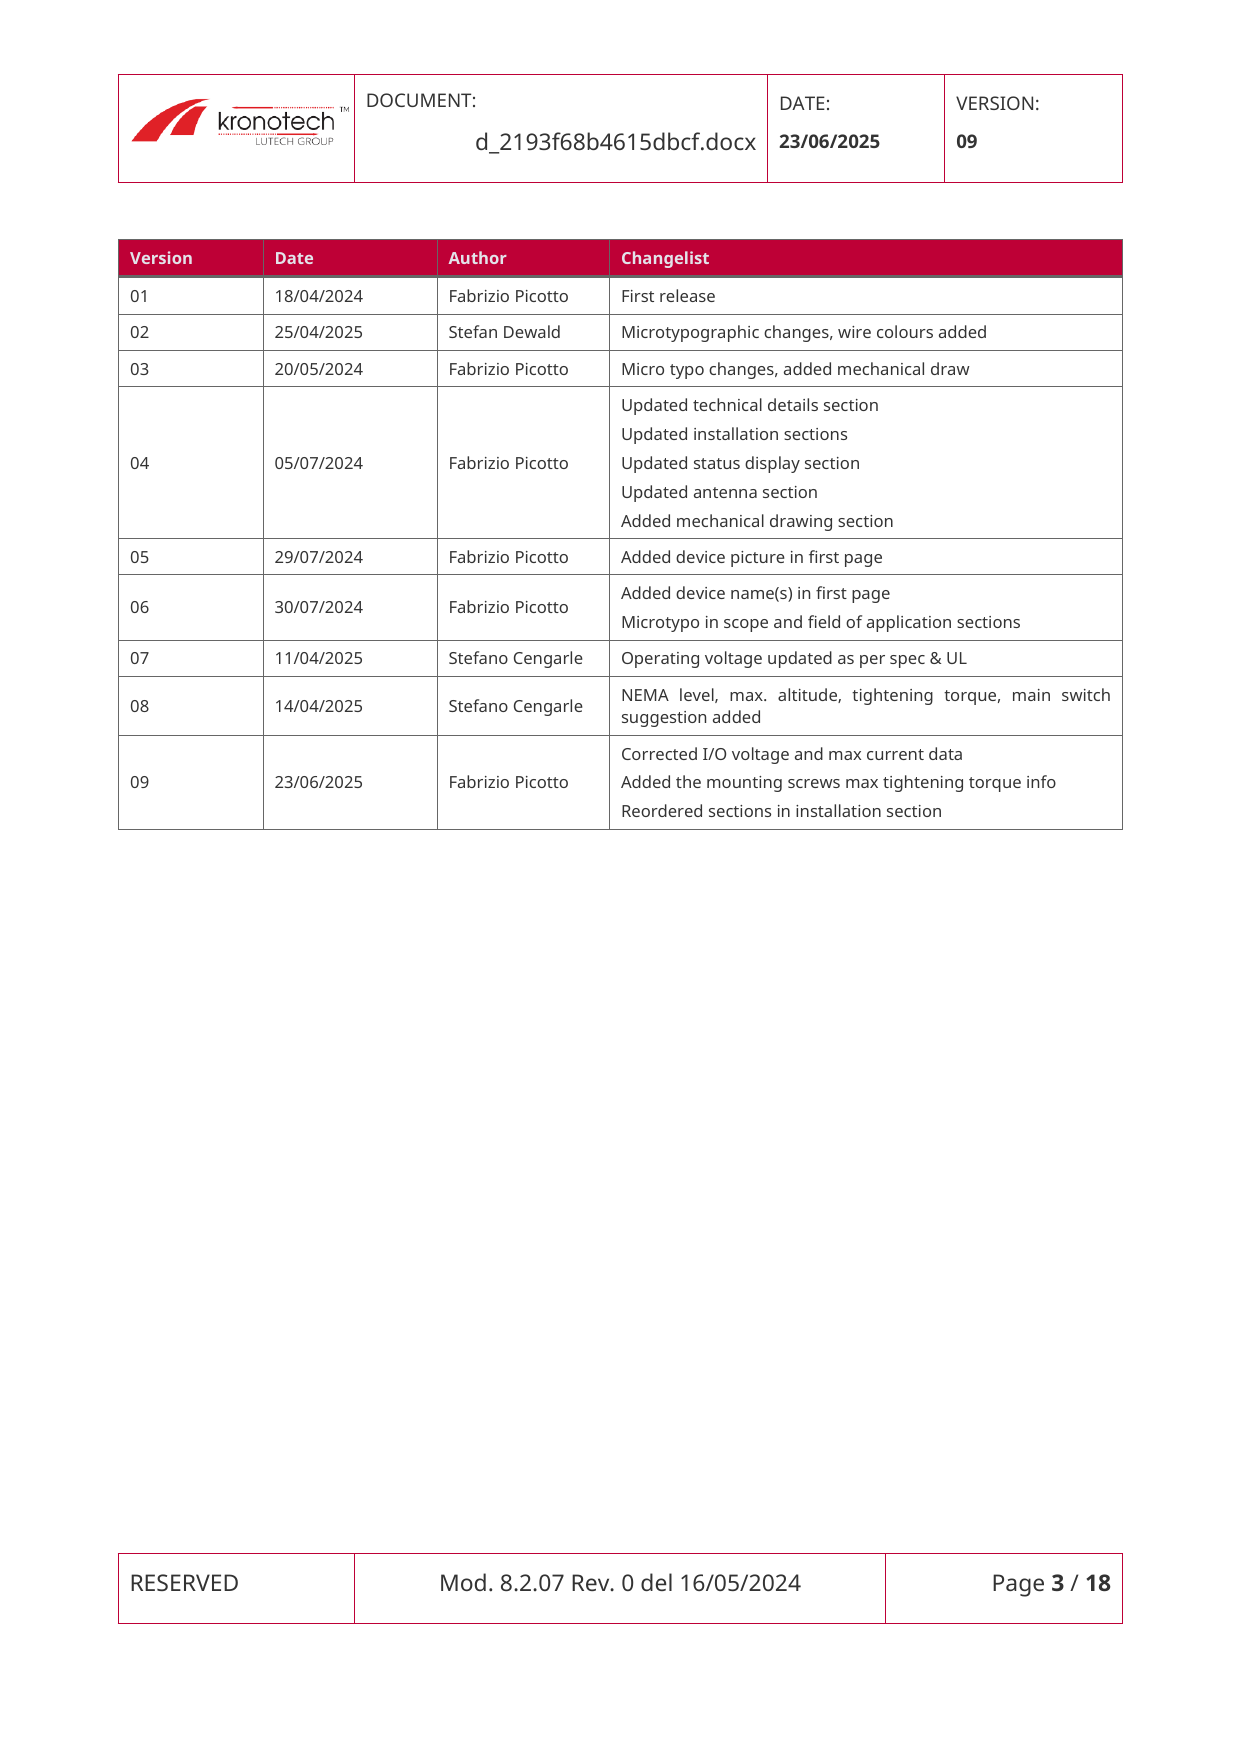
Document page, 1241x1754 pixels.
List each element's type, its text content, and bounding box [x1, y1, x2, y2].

table_cell Fabrizio Picotto [438, 387, 609, 538]
table_cell NEMA level, max. altitude, tightening torque, main switch suggestion added [610, 677, 1122, 735]
table_cell First release [610, 278, 1122, 313]
table_cell Stefano Cengarle [438, 641, 609, 676]
table_cell 09 [119, 736, 263, 829]
table_cell 14/04/2025 [264, 677, 437, 735]
table_cell Fabrizio Picotto [438, 351, 609, 386]
table_cell 23/06/2025 [264, 736, 437, 829]
table_cell Updated technical details section Updated installation sections Updated status display section Updated antenna section Added mechanical drawing section [610, 387, 1122, 538]
table_cell 02 [119, 315, 263, 350]
table_cell 05 [119, 539, 263, 574]
table_cell Fabrizio Picotto [438, 575, 609, 639]
table_cell 07 [119, 641, 263, 676]
table_cell Fabrizio Picotto [438, 736, 609, 829]
table_cell Corrected I/O voltage and max current data Added the mounting screws max tightening torque info Reordered sections in installation section [610, 736, 1122, 829]
table_cell Fabrizio Picotto [438, 278, 609, 313]
picture [129, 92, 351, 152]
table_cell Added device name(s) in first page Microtypo in scope and field of application sections [610, 575, 1122, 639]
table_header Author [438, 240, 609, 275]
table_cell 11/04/2025 [264, 641, 437, 676]
table_cell 29/07/2024 [264, 539, 437, 574]
table_cell 18/04/2024 [264, 278, 437, 313]
table_cell Fabrizio Picotto [438, 539, 609, 574]
table_cell 06 [119, 575, 263, 639]
table_cell 08 [119, 677, 263, 735]
table_cell 05/07/2024 [264, 387, 437, 538]
table_cell Stefano Cengarle [438, 677, 609, 735]
table_header Version [119, 240, 263, 275]
table_cell Operating voltage updated as per spec & UL [610, 641, 1122, 676]
table_cell Microtypographic changes, wire colours added [610, 315, 1122, 350]
table_cell Stefan Dewald [438, 315, 609, 350]
table_cell 01 [119, 278, 263, 313]
table_cell Added device picture in first page [610, 539, 1122, 574]
table_cell 25/04/2025 [264, 315, 437, 350]
table_cell Micro typo changes, added mechanical draw [610, 351, 1122, 386]
table_header Changelist [610, 240, 1122, 275]
table_cell 30/07/2024 [264, 575, 437, 639]
table_header Date [264, 240, 437, 275]
table_cell 20/05/2024 [264, 351, 437, 386]
table_cell 04 [119, 387, 263, 538]
table_cell 03 [119, 351, 263, 386]
